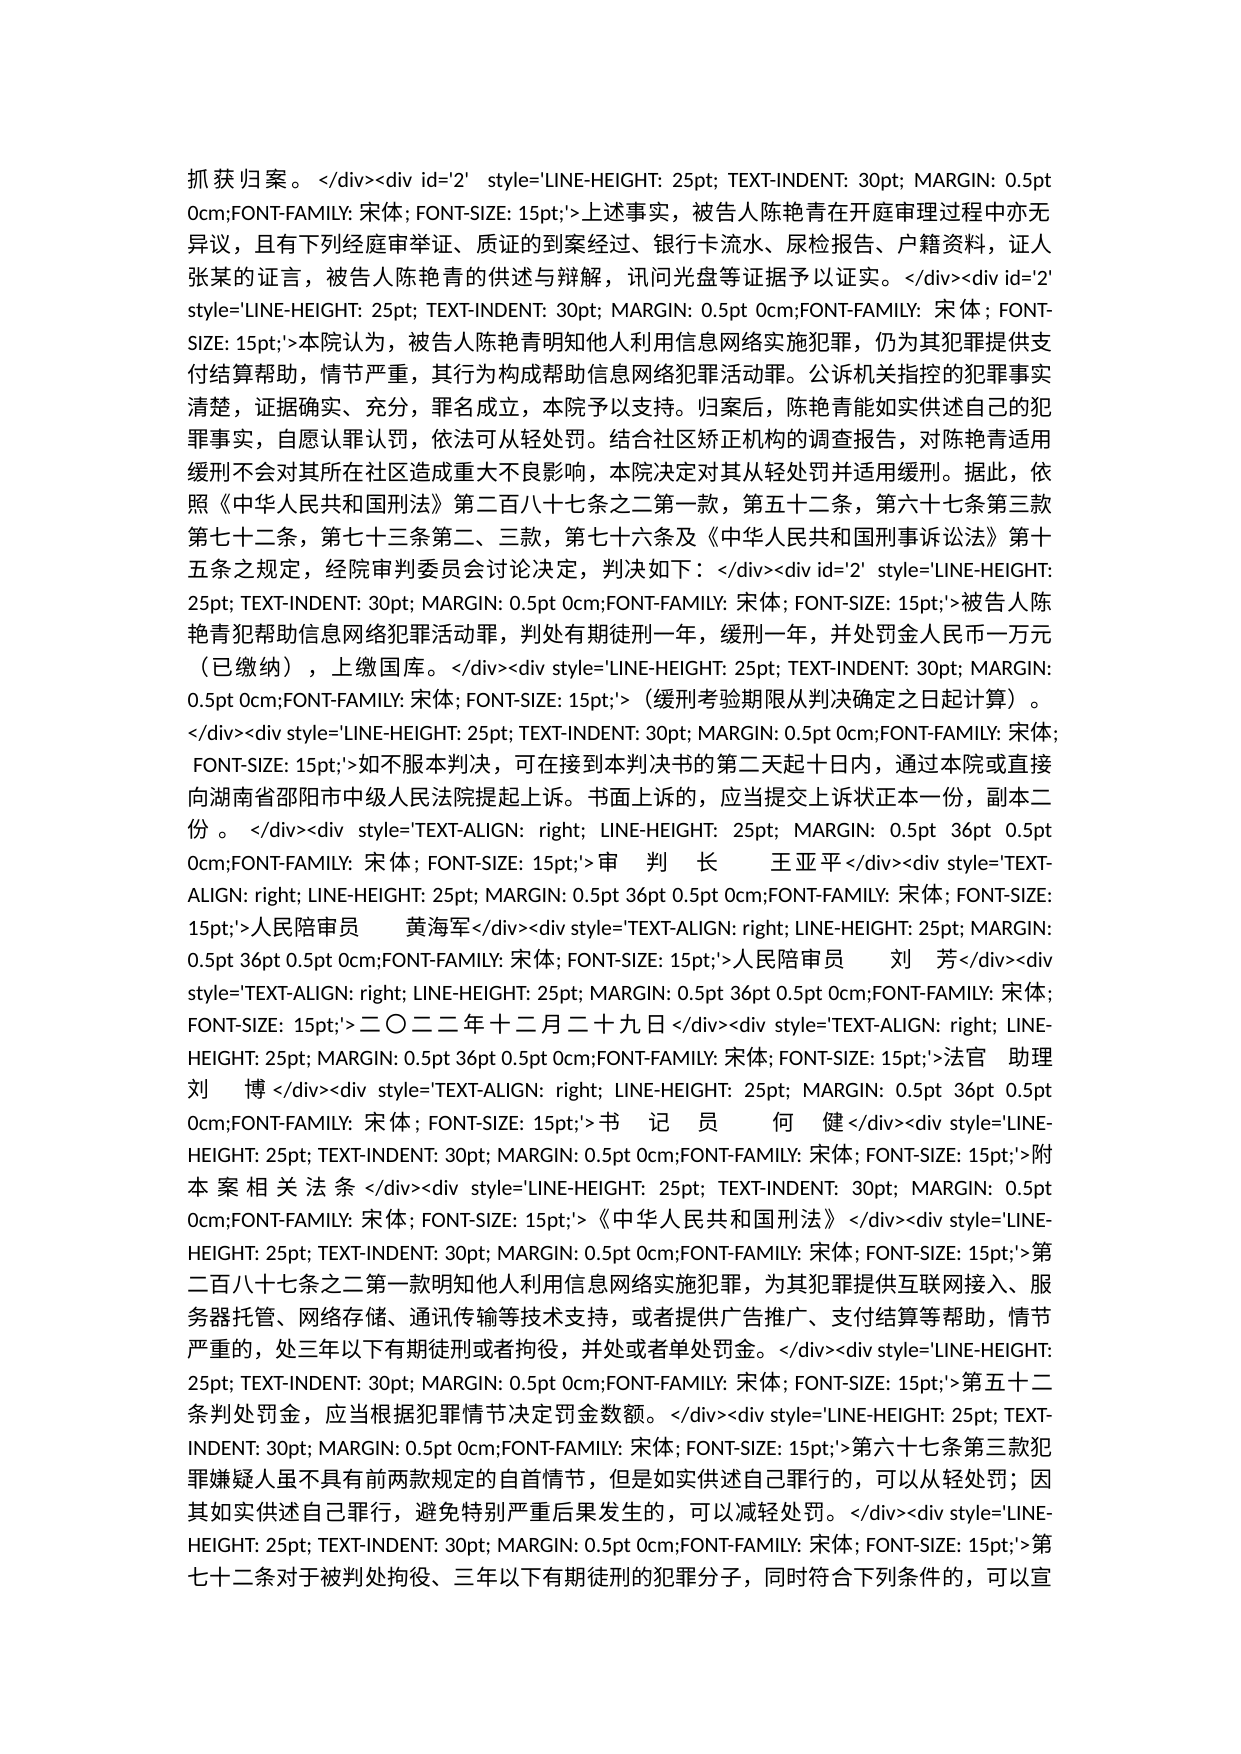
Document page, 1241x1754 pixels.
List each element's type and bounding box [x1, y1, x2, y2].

text [187, 162, 1053, 1592]
